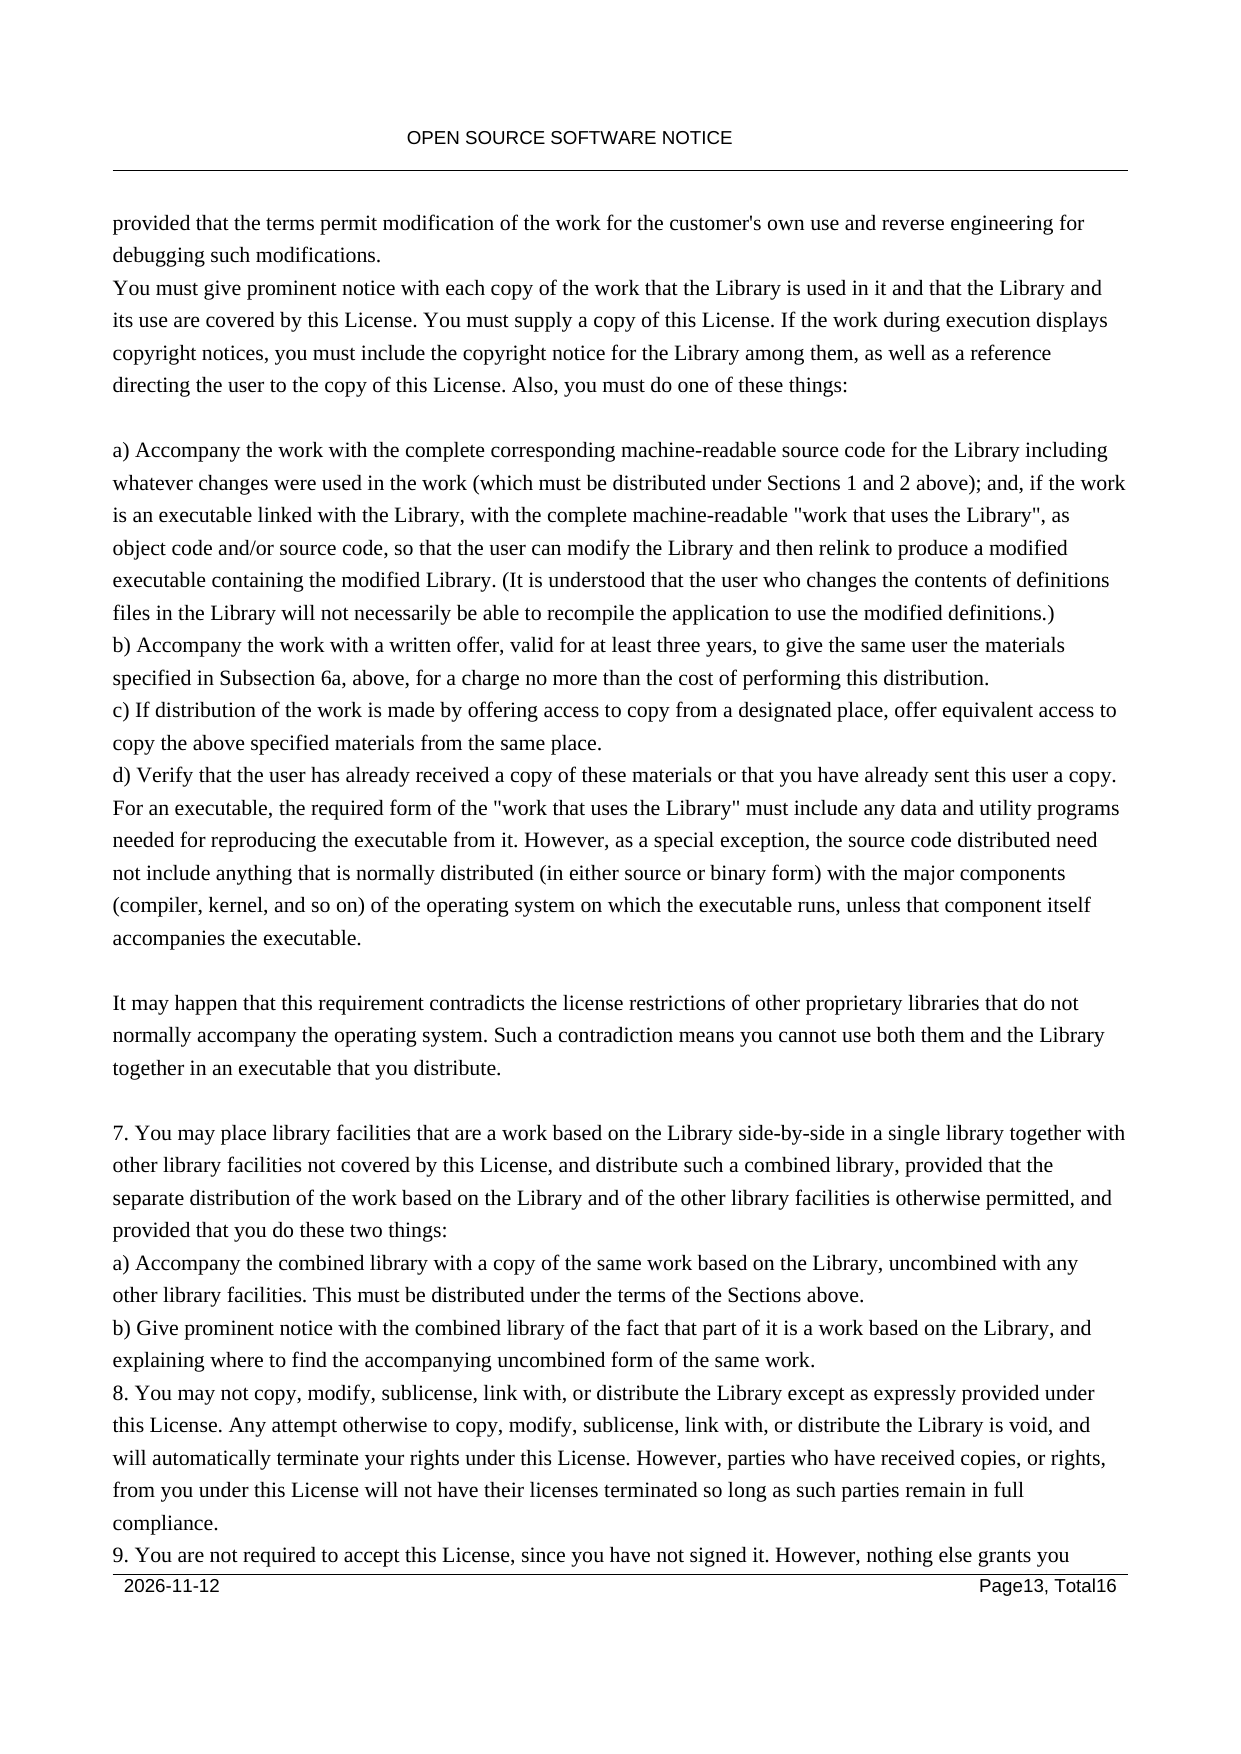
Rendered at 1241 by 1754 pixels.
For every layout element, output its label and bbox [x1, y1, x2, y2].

text [112, 206, 1128, 1571]
